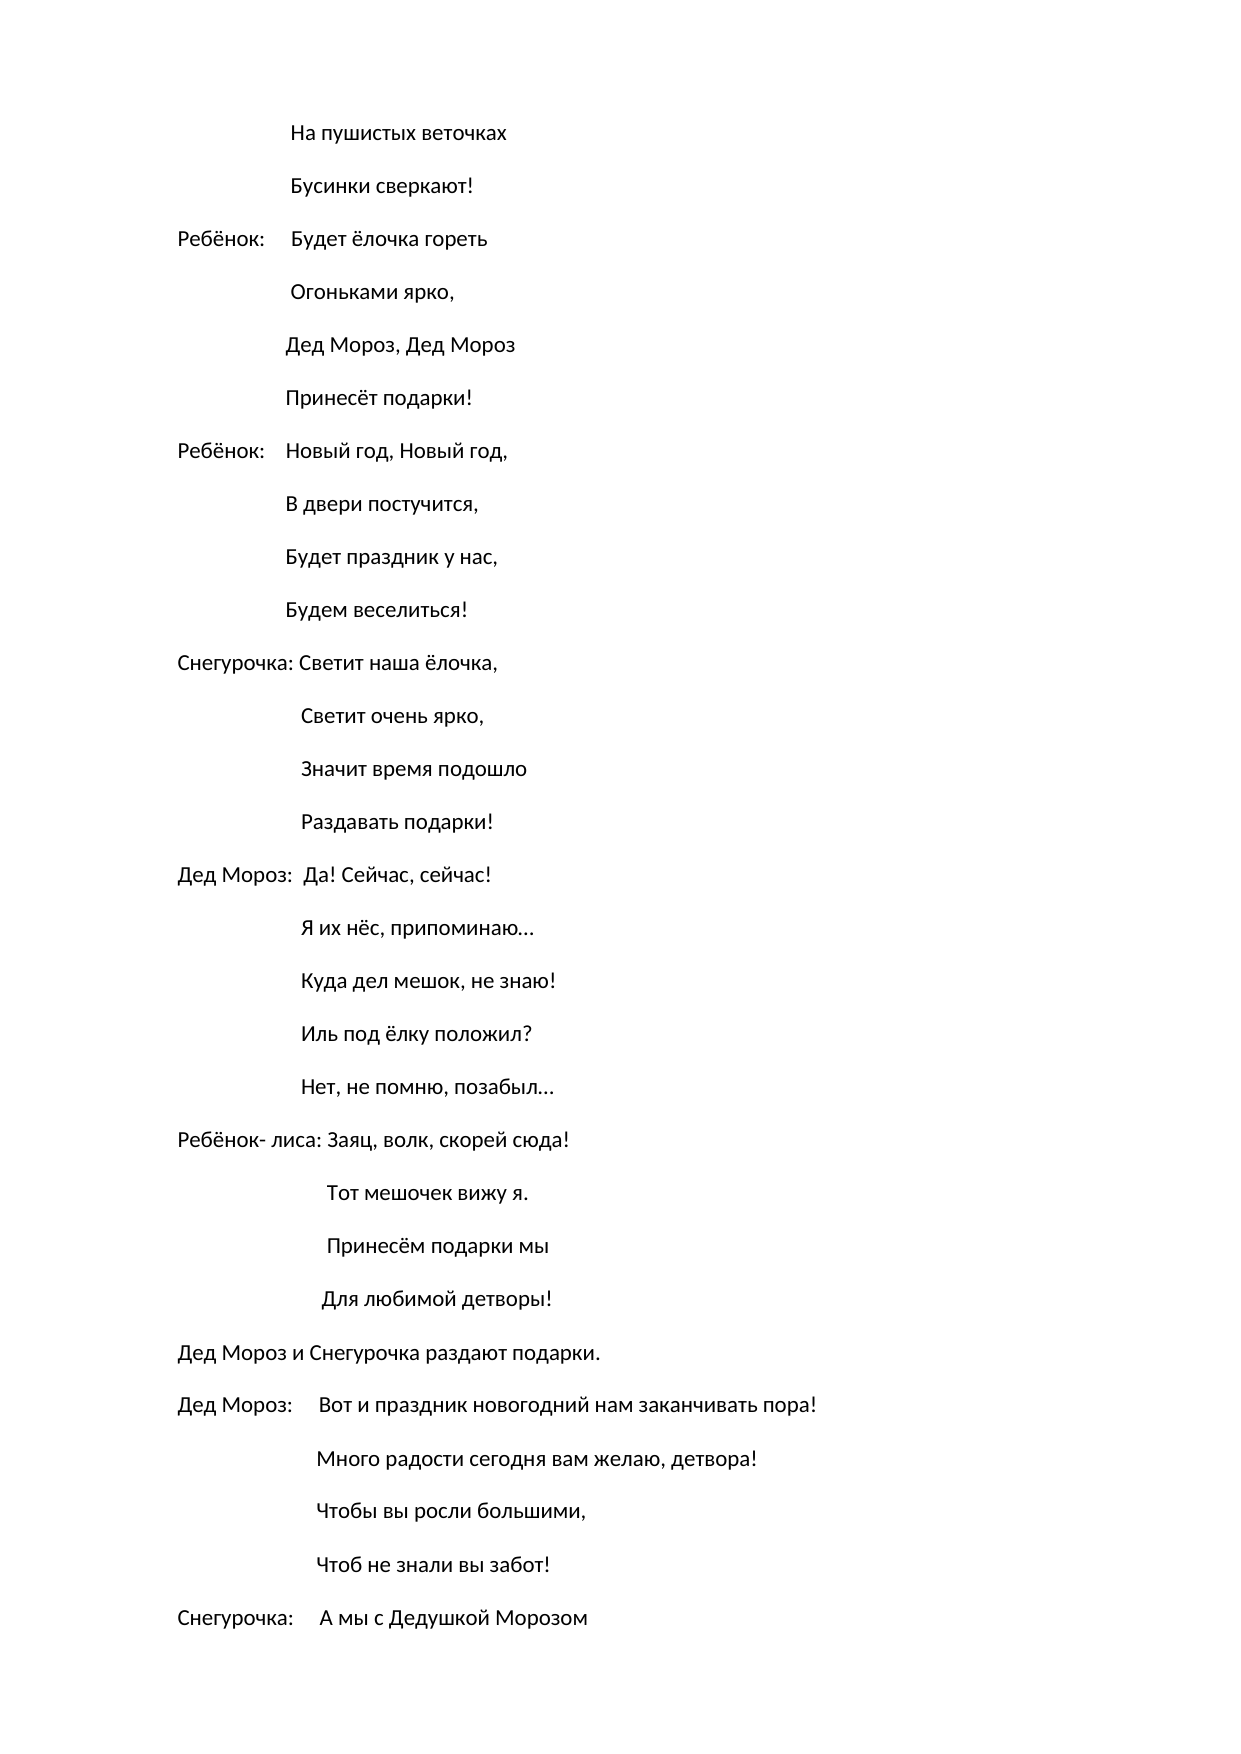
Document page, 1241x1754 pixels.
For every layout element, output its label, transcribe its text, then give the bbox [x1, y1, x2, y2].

text Будем веселиться! [177, 595, 1152, 623]
text Снегурочка: А мы с Дедушкой Морозом [177, 1603, 1152, 1631]
text Куда дел мешок, не знаю! [177, 966, 1152, 994]
text Я их нёс, припоминаю… [177, 913, 1152, 941]
text Бусинки сверкают! [177, 171, 1152, 199]
text Будет праздник у нас, [177, 542, 1152, 570]
text Принесём подарки мы [177, 1232, 1152, 1259]
text Ребёнок: Новый год, Новый год, [177, 436, 1152, 464]
text Чтобы вы росли большими, [177, 1497, 1152, 1525]
text Много радости сегодня вам желаю, детвора! [177, 1444, 1152, 1472]
text Ребёнок- лиса: Заяц, волк, скорей сюда! [177, 1126, 1152, 1153]
text В двери постучится, [177, 489, 1152, 517]
text Принесёт подарки! [177, 383, 1152, 411]
text Тот мешочек вижу я. [177, 1178, 1152, 1207]
text Дед Мороз, Дед Мороз [177, 330, 1152, 358]
text Раздавать подарки! [177, 807, 1152, 835]
text Снегурочка: Светит наша ёлочка, [177, 648, 1152, 676]
text Чтоб не знали вы забот! [177, 1550, 1152, 1578]
text Ребёнок: Будет ёлочка гореть [177, 224, 1152, 252]
text Светит очень ярко, [177, 701, 1152, 729]
text Значит время подошло [177, 754, 1152, 782]
text Иль под ёлку положил? [177, 1019, 1152, 1047]
text На пушистых веточках [177, 118, 1152, 146]
text Дед Мороз: Да! Сейчас, сейчас! [177, 860, 1152, 888]
text Огоньками ярко, [177, 277, 1152, 305]
text Нет, не помню, позабыл… [177, 1072, 1152, 1101]
text Для любимой детворы! [177, 1284, 1152, 1313]
text Дед Мороз и Снегурочка раздают подарки. [177, 1338, 1152, 1366]
text Дед Мороз: Вот и праздник новогодний нам заканчивать пора! [177, 1391, 1152, 1419]
